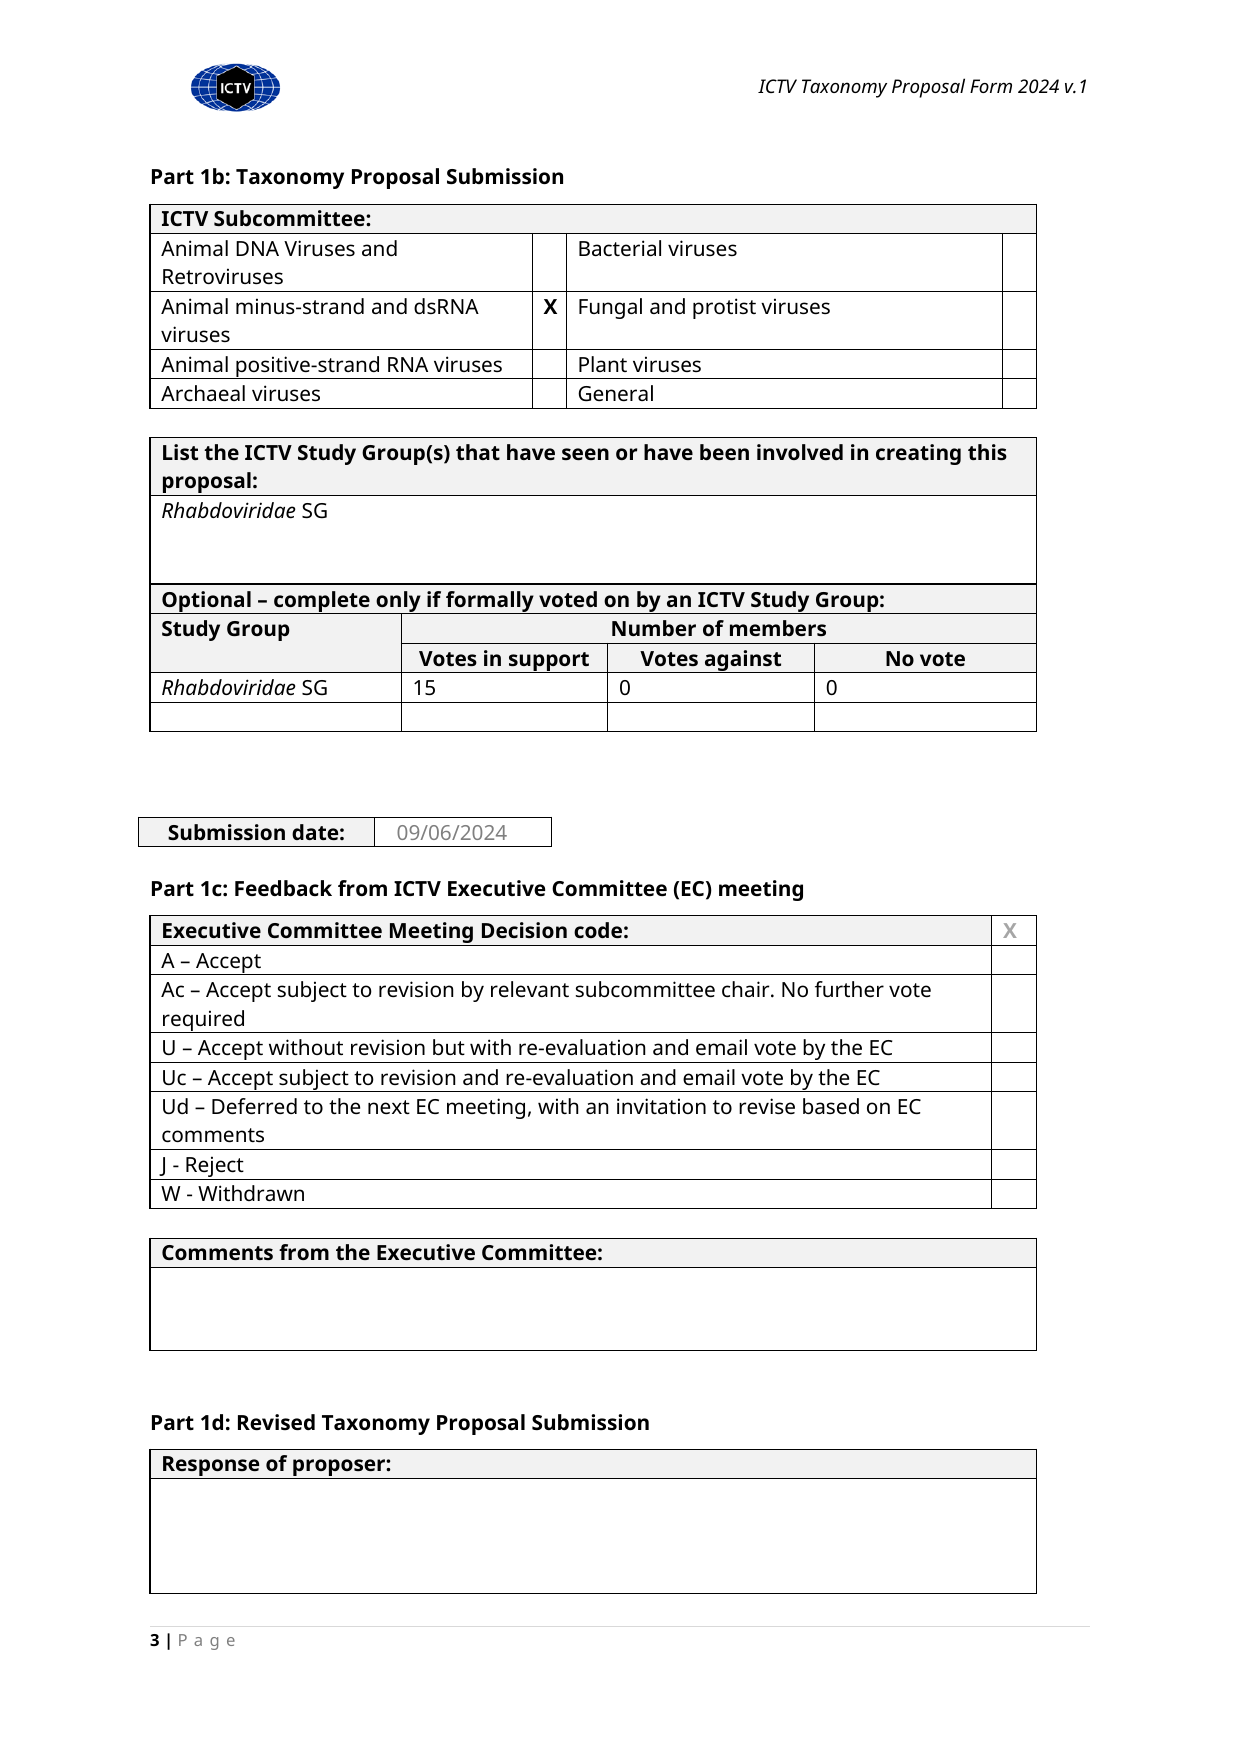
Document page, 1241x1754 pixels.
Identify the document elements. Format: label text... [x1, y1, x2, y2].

table_cell Animal DNA Viruses and Retroviruses [151, 234, 532, 291]
table_cell [815, 703, 1036, 731]
table_cell [992, 1150, 1036, 1178]
table_cell A – Accept [151, 946, 991, 974]
table_header ICTV Subcommittee: [151, 205, 1036, 233]
table_cell Animal positive-strand RNA viruses [151, 350, 532, 378]
table_cell Fungal and protist viruses [567, 292, 1002, 349]
table_cell [1003, 350, 1036, 378]
table_header 09/06/2024 [375, 818, 551, 846]
table_cell [402, 703, 607, 731]
table_cell U – Accept without revision but with re-evaluation and email vote by the EC [151, 1033, 991, 1062]
table_cell Ud – Deferred to the next EC meeting, with an invitation to revise based on EC comments [151, 1092, 991, 1149]
table_cell Votes in support [402, 644, 607, 672]
table_cell [533, 234, 566, 291]
table_cell Ac – Accept subject to revision by relevant subcommittee chair. No further vote required [151, 975, 991, 1032]
table_cell [608, 703, 814, 731]
table_header Executive Committee Meeting Decision code: [151, 916, 991, 945]
table_cell [1003, 292, 1036, 349]
table_cell [151, 1268, 1036, 1350]
table_cell [992, 1033, 1036, 1062]
table_cell [992, 946, 1036, 974]
table_cell [1003, 234, 1036, 291]
table_cell Rhabdoviridae SG [151, 673, 401, 702]
table_cell 0 [608, 673, 814, 702]
table_cell [533, 379, 566, 408]
text Part 1d: Revised Taxonomy Proposal Submission [150, 1408, 1090, 1436]
table_cell [151, 703, 401, 731]
table_cell W - Withdrawn [151, 1180, 991, 1208]
table_header Submission date: [139, 818, 374, 846]
table_header Comments from the Executive Committee: [151, 1239, 1036, 1267]
table_cell J - Reject [151, 1150, 991, 1178]
table_cell X [533, 292, 566, 349]
table_cell Bacterial viruses [567, 234, 1002, 291]
table_cell Number of members [402, 614, 1036, 643]
table_cell Uc – Accept subject to revision and re-evaluation and email vote by the EC [151, 1063, 991, 1091]
table_cell 0 [815, 673, 1036, 702]
table_header List the ICTV Study Group(s) that have seen or have been involved in creating this proposal: [151, 438, 1036, 495]
table_header X [992, 916, 1036, 945]
table_cell [992, 1180, 1036, 1208]
picture [190, 56, 282, 113]
table_cell [992, 975, 1036, 1032]
table_cell 15 [402, 673, 607, 702]
table_cell Votes against [608, 644, 814, 672]
table_header Optional – complete only if formally voted on by an ICTV Study Group: [151, 585, 1036, 613]
table_header Response of proposer: [151, 1450, 1036, 1478]
table_cell [151, 1479, 1036, 1593]
table_cell Rhabdoviridae SG [151, 496, 1036, 583]
table_cell [992, 1063, 1036, 1091]
text Part 1c: Feedback from ICTV Executive Committee (EC) meeting [150, 874, 1004, 903]
table_cell Animal minus-strand and dsRNA viruses [151, 292, 532, 349]
text Part 1b: Taxonomy Proposal Submission [150, 162, 1090, 191]
table_cell [992, 1092, 1036, 1149]
table_cell [1003, 379, 1036, 408]
table_cell No vote [815, 644, 1036, 672]
table_cell Archaeal viruses [151, 379, 532, 408]
table_cell [533, 350, 566, 378]
table_cell Plant viruses [567, 350, 1002, 378]
table_cell General [567, 379, 1002, 408]
table_cell Study Group [151, 614, 401, 672]
